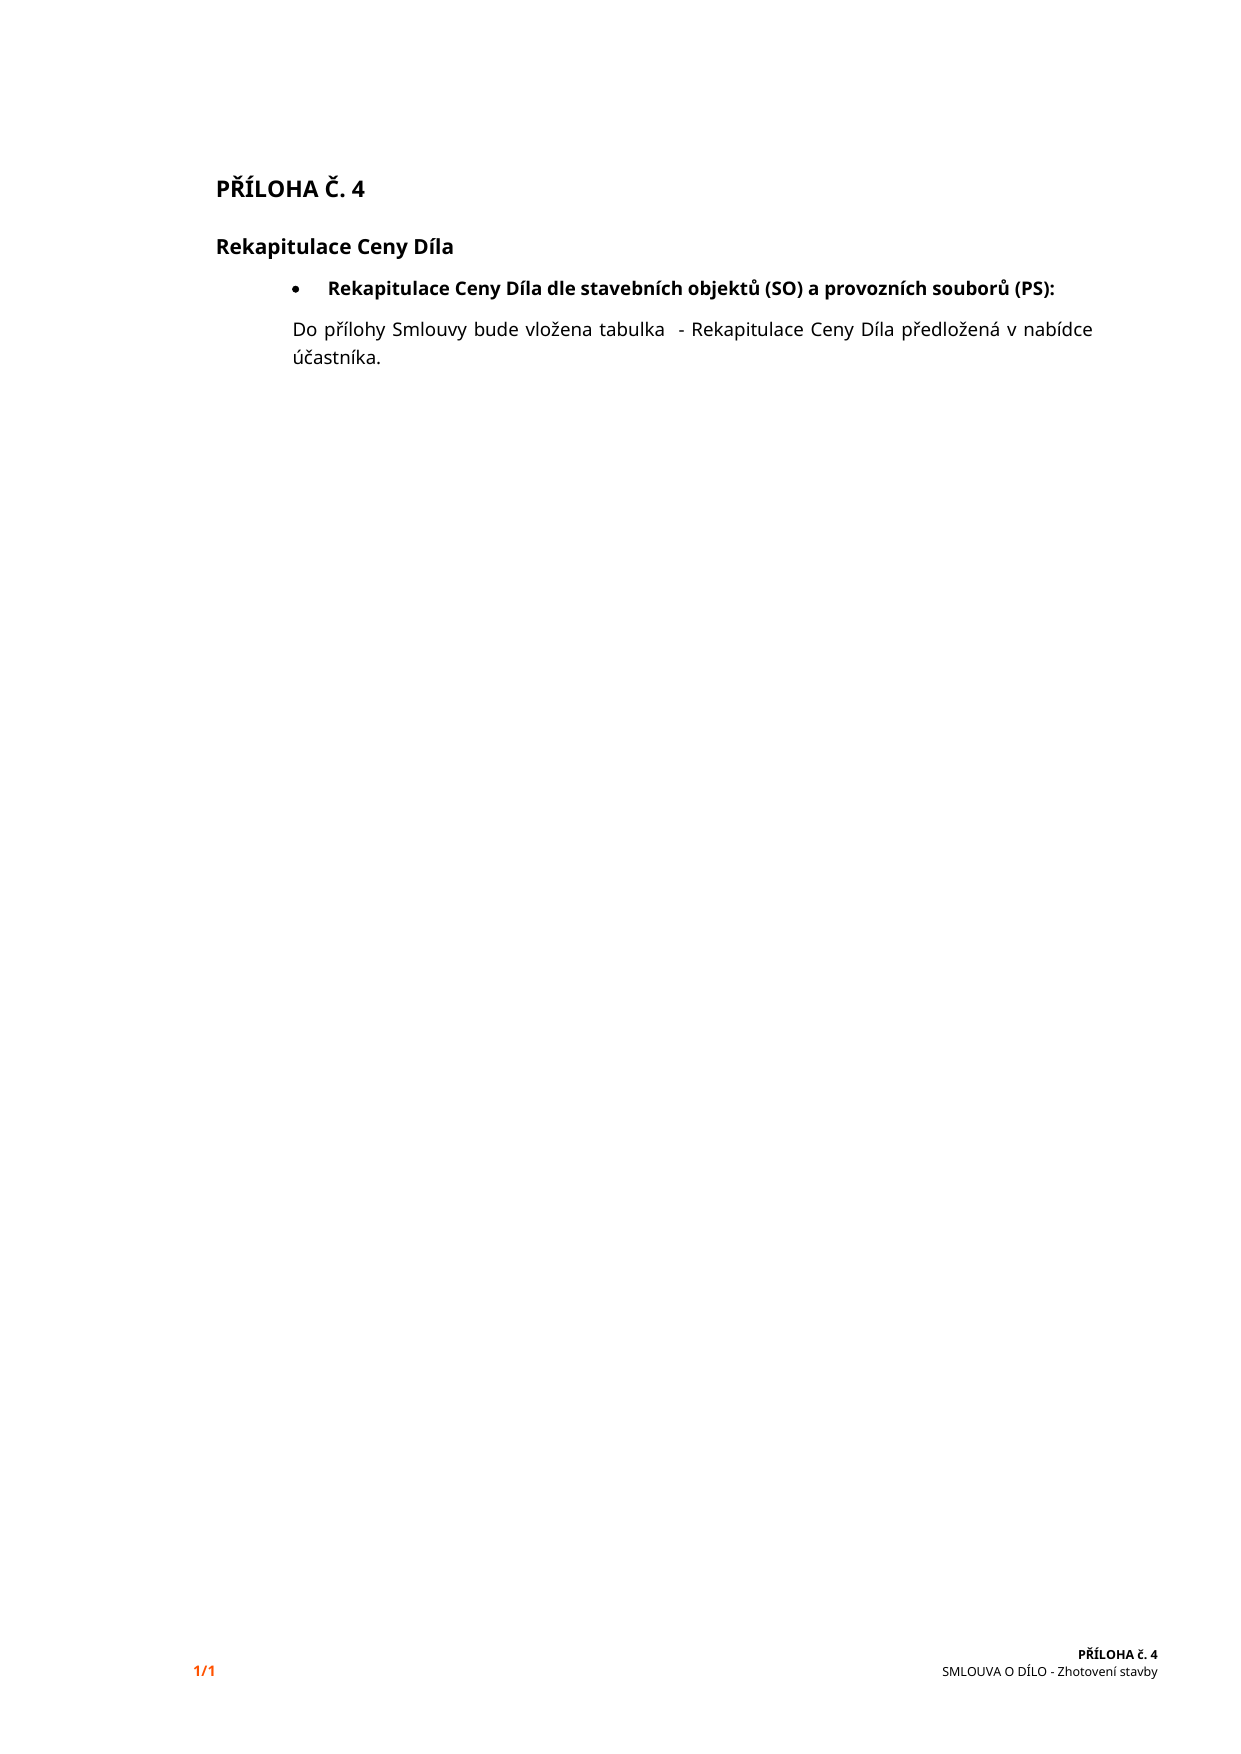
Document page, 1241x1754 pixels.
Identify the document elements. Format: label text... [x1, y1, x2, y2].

text Do přílohy Smlouvy bude vložena tabulka - Rekapitulace Ceny Díla předložená v nabídce účastníka. [292, 316, 1093, 370]
text Rekapitulace Ceny Díla [216, 232, 1093, 260]
text Rekapitulace Ceny Díla dle stavebních objektů (SO) a provozních souborů (PS): [292, 276, 1093, 301]
text Příloha č. 4 [216, 172, 1093, 204]
